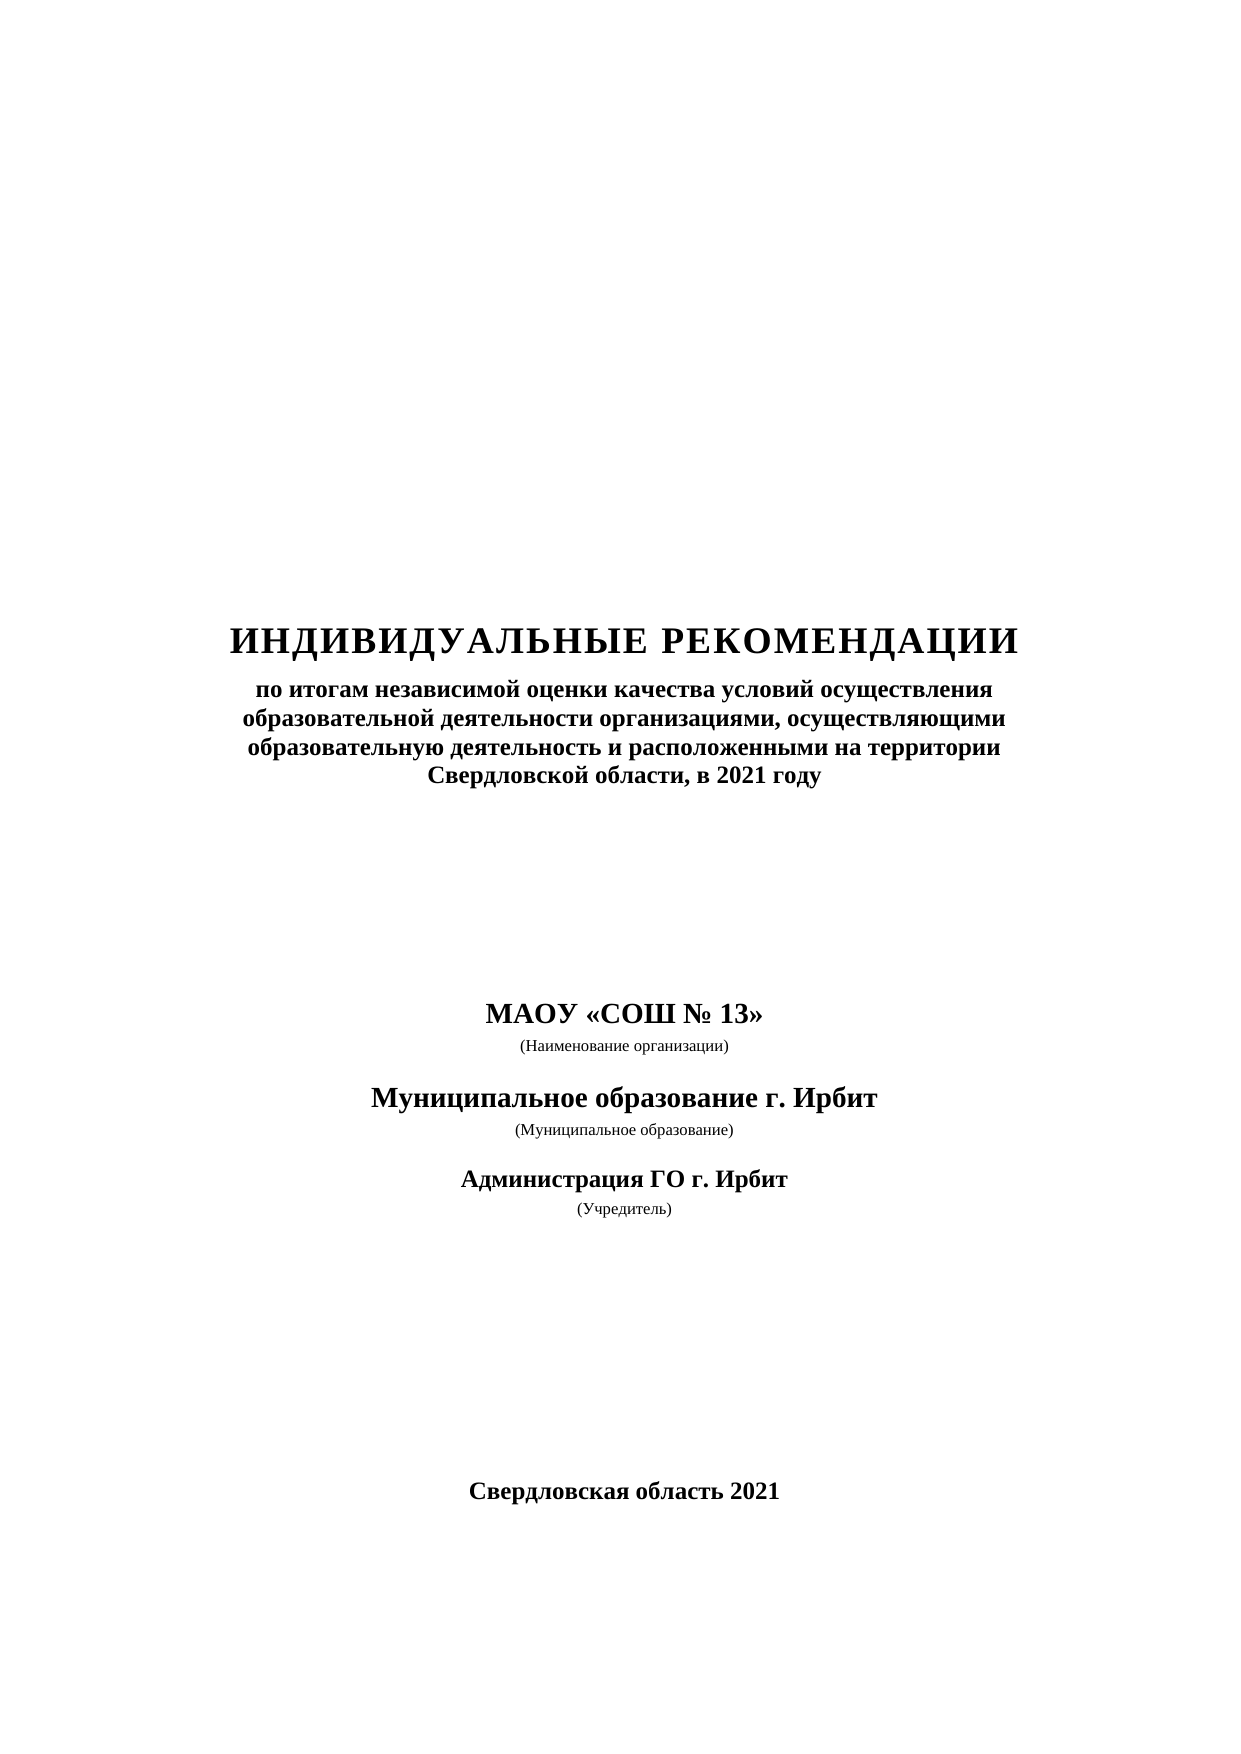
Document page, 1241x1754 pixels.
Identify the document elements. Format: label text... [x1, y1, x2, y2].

text (Наименование организации) [177, 1036, 1071, 1055]
text (Учредитель) [177, 1199, 1071, 1218]
text (Муниципальное образование) [177, 1120, 1071, 1139]
text Администрация ГО г. Ирбит [177, 1164, 1071, 1193]
text Муниципальное образование г. Ирбит [177, 1080, 1071, 1114]
text ИНДИВИДУАЛЬНЫЕ РЕКОМЕНДАЦИИ [177, 619, 1071, 662]
text по итогам независимой оценки качества условий осуществления образовательной деятельности организациями, осуществляющими образовательную деятельность и расположенными на территории Свердловской области, в 2021 году [177, 674, 1071, 789]
text Свердловская область 2021 [177, 1476, 1071, 1505]
text МАОУ «СОШ № 13» [177, 996, 1071, 1030]
